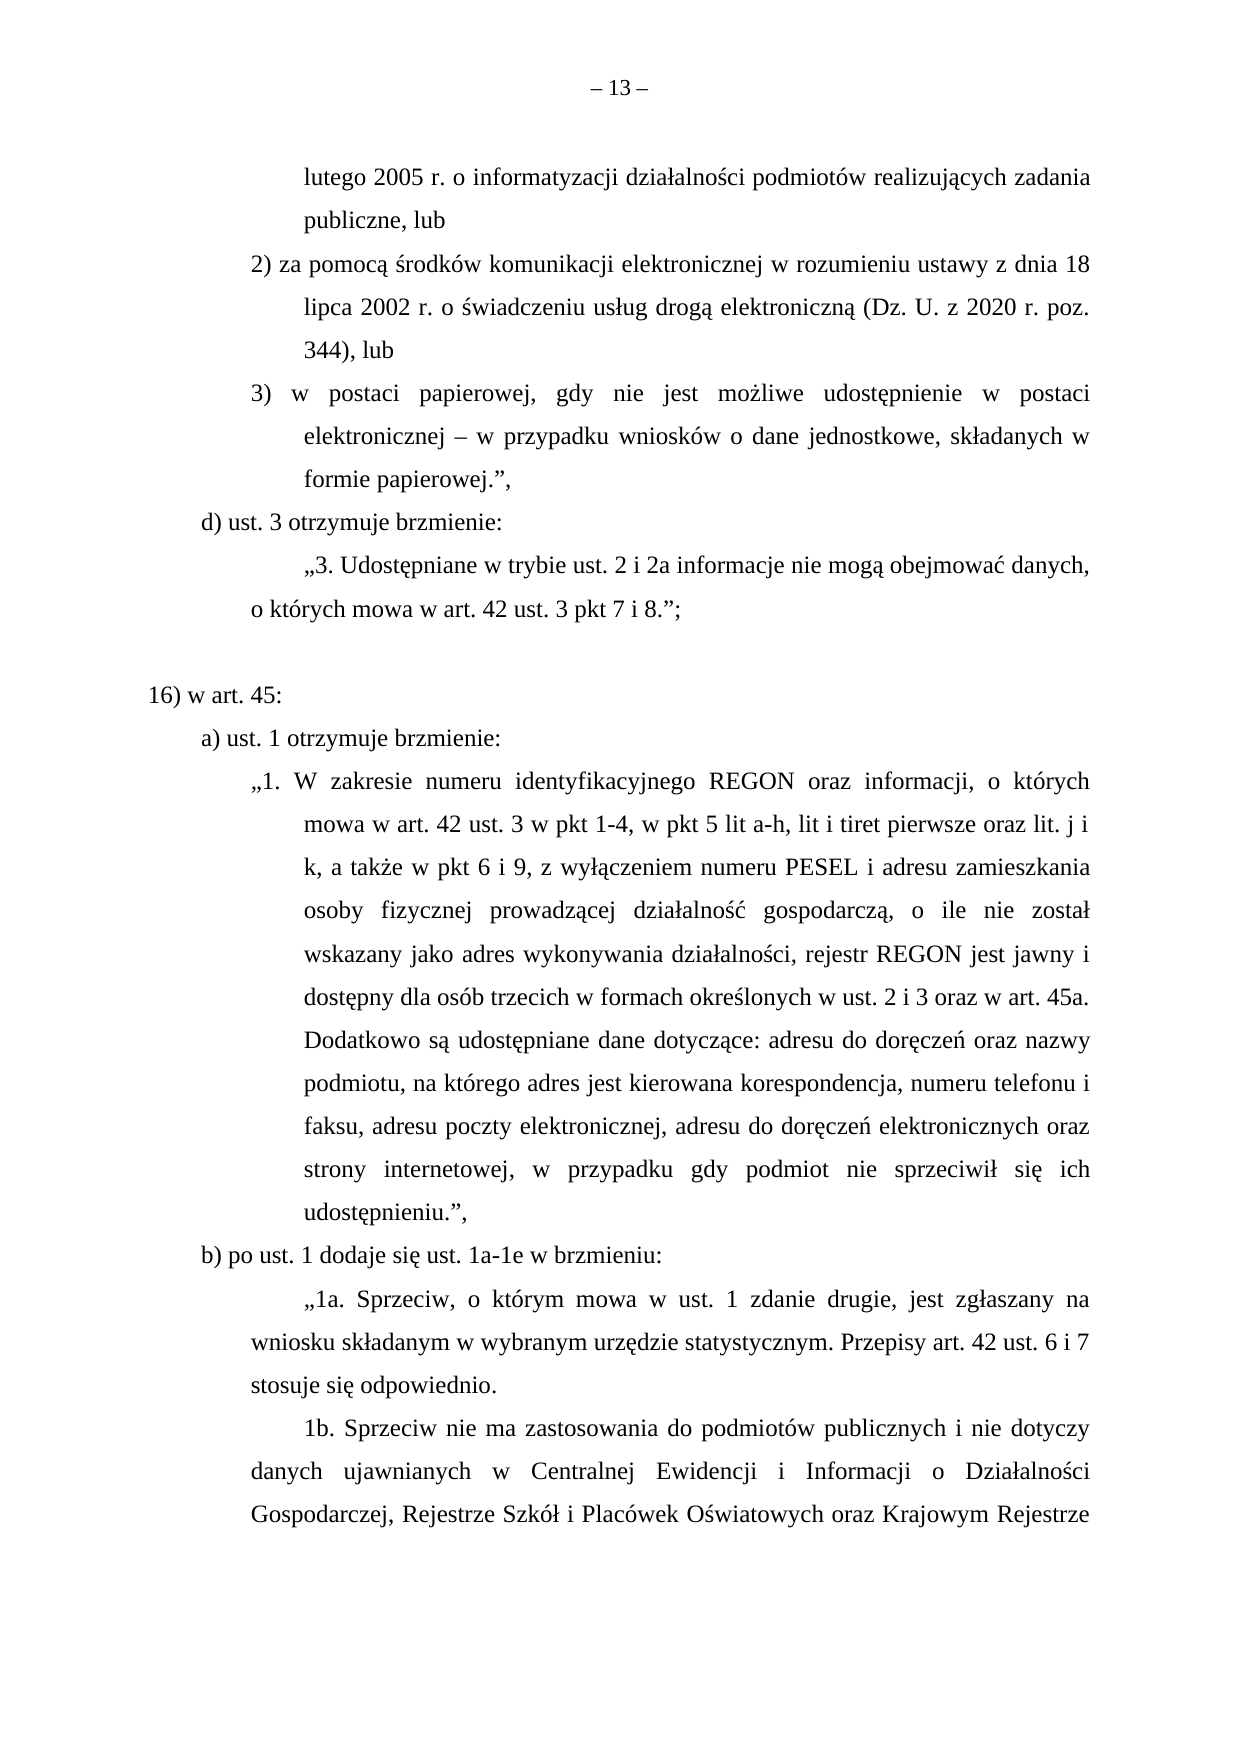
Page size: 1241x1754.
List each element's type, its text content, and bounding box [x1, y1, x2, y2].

text d) ust. 3 otrzymuje brzmienie: [201, 507, 1091, 536]
text 2) za pomocą środków komunikacji elektronicznej w rozumieniu ustawy z dnia 18 lipca 2002 r. o świadczeniu usług drogą elektroniczną (Dz. U. z 2020 r. poz. 344), lub [251, 249, 1091, 364]
text b) po ust. 1 dodaje się ust. 1a-1e w brzmieniu: [201, 1241, 1091, 1269]
text a) ust. 1 otrzymuje brzmienie: [201, 723, 1091, 752]
text „1a. Sprzeciw, o którym mowa w ust. 1 zdanie drugie, jest zgłaszany na wniosku składanym w wybranym urzędzie statystycznym. Przepisy art. 42 ust. 6 i 7 stosuje się odpowiednio. [251, 1284, 1091, 1399]
text „1. W zakresie numeru identyfikacyjnego REGON oraz informacji, o których mowa w art. 42 ust. 3 w pkt 1-4, w pkt 5 lit a-h, lit i tiret pierwsze oraz lit. j i k, a także w pkt 6 i 9, z wyłączeniem numeru PESEL i adresu zamieszkania osoby fizycznej prowadzącej działalność gospodarczą, o ile nie został wskazany jako adres wykonywania działalności, rejestr REGON jest jawny i dostępny dla osób trzecich w formach określonych w ust. 2 i 3 oraz w art. 45a. Dodatkowo są udostępniane dane dotyczące: adresu do doręczeń oraz nazwy podmiotu, na którego adres jest kierowana korespondencja, numeru telefonu i faksu, adresu poczty elektronicznej, adresu do doręczeń elektronicznych oraz strony internetowej, w przypadku gdy podmiot nie sprzeciwił się ich udostępnieniu.”, [251, 766, 1091, 1226]
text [251, 162, 1091, 234]
text 3) w postaci papierowej, gdy nie jest możliwe udostępnienie w postaci elektronicznej – w przypadku wniosków o dane jednostkowe, składanych w formie papierowej.”, [251, 378, 1091, 493]
text 16) w art. 45: [148, 680, 1091, 709]
text „3. Udostępniane w trybie ust. 2 i 2a informacje nie mogą obejmować danych, o których mowa w art. 42 ust. 3 pkt 7 i 8.”; [251, 551, 1091, 622]
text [251, 1413, 1091, 1528]
